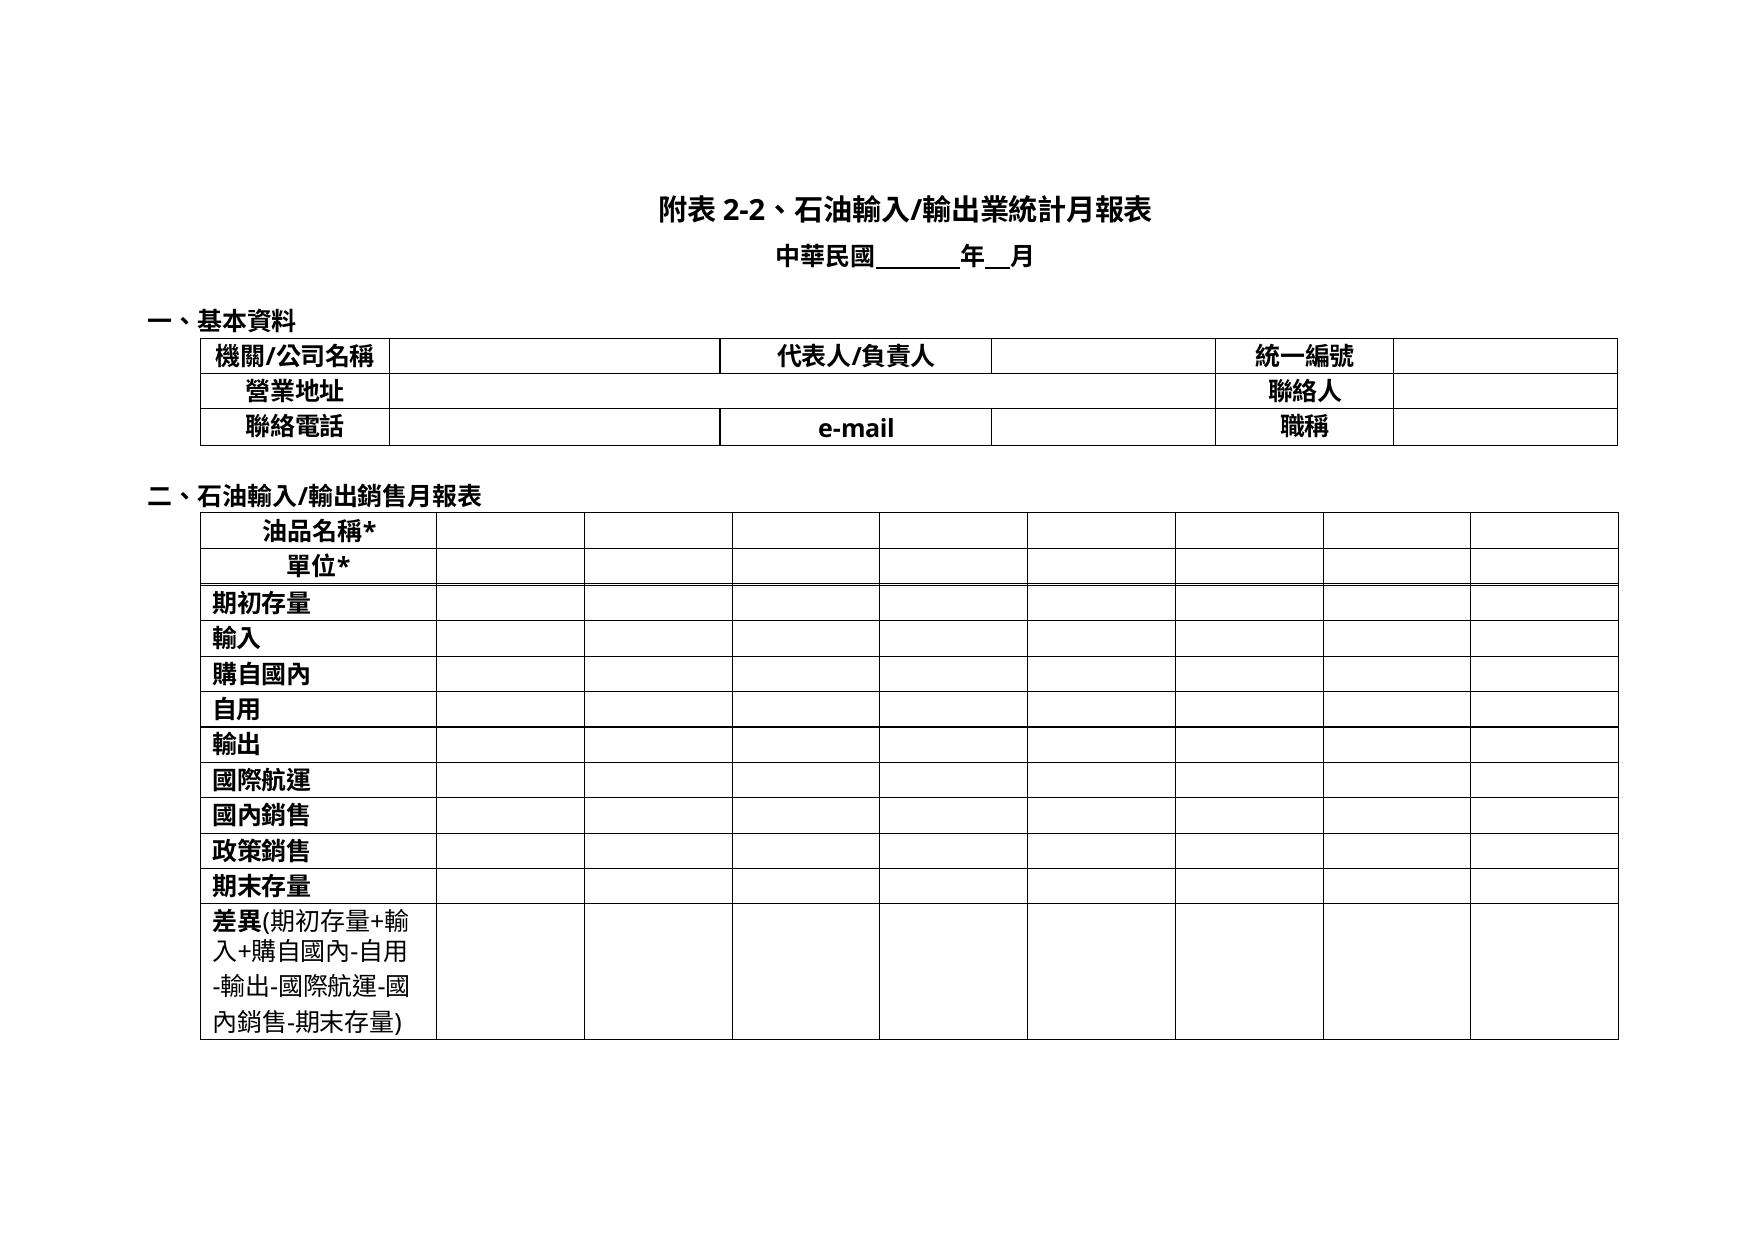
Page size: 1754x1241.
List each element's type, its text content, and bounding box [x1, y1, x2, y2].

table_cell [1471, 549, 1618, 583]
table_cell 輸入 [201, 621, 436, 656]
table_cell [437, 657, 584, 691]
text 一、基本資料 [148, 301, 1621, 337]
table_cell [1176, 798, 1323, 832]
table_cell [992, 409, 1215, 445]
table_cell [585, 763, 732, 797]
table_cell 政策銷售 [201, 834, 436, 868]
table_cell [1471, 763, 1618, 797]
table_cell [437, 904, 584, 1039]
table_cell [733, 586, 879, 620]
table_cell [1324, 869, 1470, 903]
table_cell [585, 692, 732, 726]
table_cell [437, 621, 584, 656]
table_header [1394, 339, 1617, 373]
table_cell 聯絡人 [1216, 374, 1393, 408]
table_cell [1176, 692, 1323, 726]
table_cell [437, 692, 584, 726]
table_cell [437, 586, 584, 620]
table_cell [880, 621, 1027, 656]
table_cell [1471, 869, 1618, 903]
table_cell [1471, 586, 1618, 620]
table_cell [585, 904, 732, 1039]
table_cell [880, 586, 1027, 620]
table_cell [880, 904, 1027, 1039]
table_cell [1394, 409, 1617, 445]
table_cell [437, 869, 584, 903]
table_cell [880, 763, 1027, 797]
table_header [733, 513, 879, 548]
table_cell [585, 657, 732, 691]
table_cell 輸出 [201, 728, 436, 762]
table_cell [1028, 763, 1175, 797]
table_cell [1028, 549, 1175, 583]
table_cell [390, 409, 719, 445]
table_cell [733, 763, 879, 797]
table_cell [1324, 904, 1470, 1039]
table_cell [880, 869, 1027, 903]
table_cell [1324, 763, 1470, 797]
table_cell [733, 692, 879, 726]
table_cell [1176, 904, 1323, 1039]
table_cell [1028, 904, 1175, 1039]
table_cell [1176, 728, 1323, 762]
table_cell 單位* [201, 549, 436, 583]
table_cell [585, 834, 732, 868]
table_cell 職稱 [1216, 409, 1393, 445]
table_cell 國內銷售 [201, 798, 436, 832]
table_cell [1028, 586, 1175, 620]
table_cell [437, 728, 584, 762]
table_cell [1176, 834, 1323, 868]
table_cell [437, 549, 584, 583]
table_header [1471, 513, 1618, 548]
table_cell [1324, 549, 1470, 583]
table_cell [437, 763, 584, 797]
table_cell [880, 728, 1027, 762]
table_cell e-mail [721, 409, 991, 445]
table_cell [1471, 692, 1618, 726]
table_header [1028, 513, 1175, 548]
table_cell [585, 621, 732, 656]
table_cell [1176, 586, 1323, 620]
subtitle 附表2-2、石油輸入/輸出業統計月報表 [213, 187, 1598, 229]
table_cell [437, 834, 584, 868]
table_cell [1028, 834, 1175, 868]
table_cell [585, 798, 732, 832]
table_cell [880, 798, 1027, 832]
table_cell [1028, 728, 1175, 762]
table_cell [585, 586, 732, 620]
table_cell [1028, 869, 1175, 903]
table_cell [1028, 621, 1175, 656]
table_cell 國際航運 [201, 763, 436, 797]
table_cell [1028, 657, 1175, 691]
table_cell [733, 728, 879, 762]
table_cell [1471, 834, 1618, 868]
table_cell [1471, 798, 1618, 832]
table_cell [880, 657, 1027, 691]
table_cell [1324, 586, 1470, 620]
table_header [390, 339, 719, 373]
table_cell 營業地址 [201, 374, 389, 408]
table_cell [585, 869, 732, 903]
table_cell [733, 657, 879, 691]
table_cell [1028, 692, 1175, 726]
table_cell [1176, 869, 1323, 903]
table_cell [1324, 834, 1470, 868]
text 二、石油輸入/輸出銷售月報表 [148, 476, 1621, 512]
table_cell [1471, 904, 1618, 1039]
table_cell [733, 549, 879, 583]
table_cell [1176, 657, 1323, 691]
table_cell [585, 728, 732, 762]
table_cell [1324, 657, 1470, 691]
table_cell [1176, 549, 1323, 583]
table_cell [1471, 657, 1618, 691]
table_header 統一編號 [1216, 339, 1393, 373]
table_cell 聯絡電話 [201, 409, 389, 445]
table_cell [733, 834, 879, 868]
table_cell [733, 904, 879, 1039]
table_cell [1028, 798, 1175, 832]
table_header [992, 339, 1215, 373]
table_cell [1324, 692, 1470, 726]
table_cell [1471, 728, 1618, 762]
table_header [437, 513, 584, 548]
table_cell [1471, 621, 1618, 656]
table_cell 購自國內 [201, 657, 436, 691]
table_cell [1324, 728, 1470, 762]
table_header 機關/公司名稱 [201, 339, 389, 373]
table_cell [1324, 798, 1470, 832]
table_cell [1324, 621, 1470, 656]
table_header 油品名稱* [201, 513, 436, 548]
table_header [1176, 513, 1323, 548]
table_cell [733, 798, 879, 832]
table_cell 期末存量 [201, 869, 436, 903]
table_cell [880, 549, 1027, 583]
table_cell [1176, 763, 1323, 797]
table_header [880, 513, 1027, 548]
table_cell [880, 692, 1027, 726]
table_header 代表人/負責人 [721, 339, 991, 373]
table_cell [733, 869, 879, 903]
table_cell [880, 834, 1027, 868]
table_header [1324, 513, 1470, 548]
text 中華民國 年 月 [213, 236, 1598, 272]
table_header [585, 513, 732, 548]
table_cell [1394, 374, 1617, 408]
table_cell [390, 374, 1215, 408]
table_cell [733, 621, 879, 656]
table_cell [1176, 621, 1323, 656]
table_cell [585, 549, 732, 583]
table_cell 期初存量 [201, 586, 436, 620]
table_cell [437, 798, 584, 832]
table_cell 自用 [201, 692, 436, 726]
table_cell 差異(期初存量+輸 入+購自國內-自用 -輸出-國際航運-國內銷售-期末存量) [201, 904, 436, 1039]
